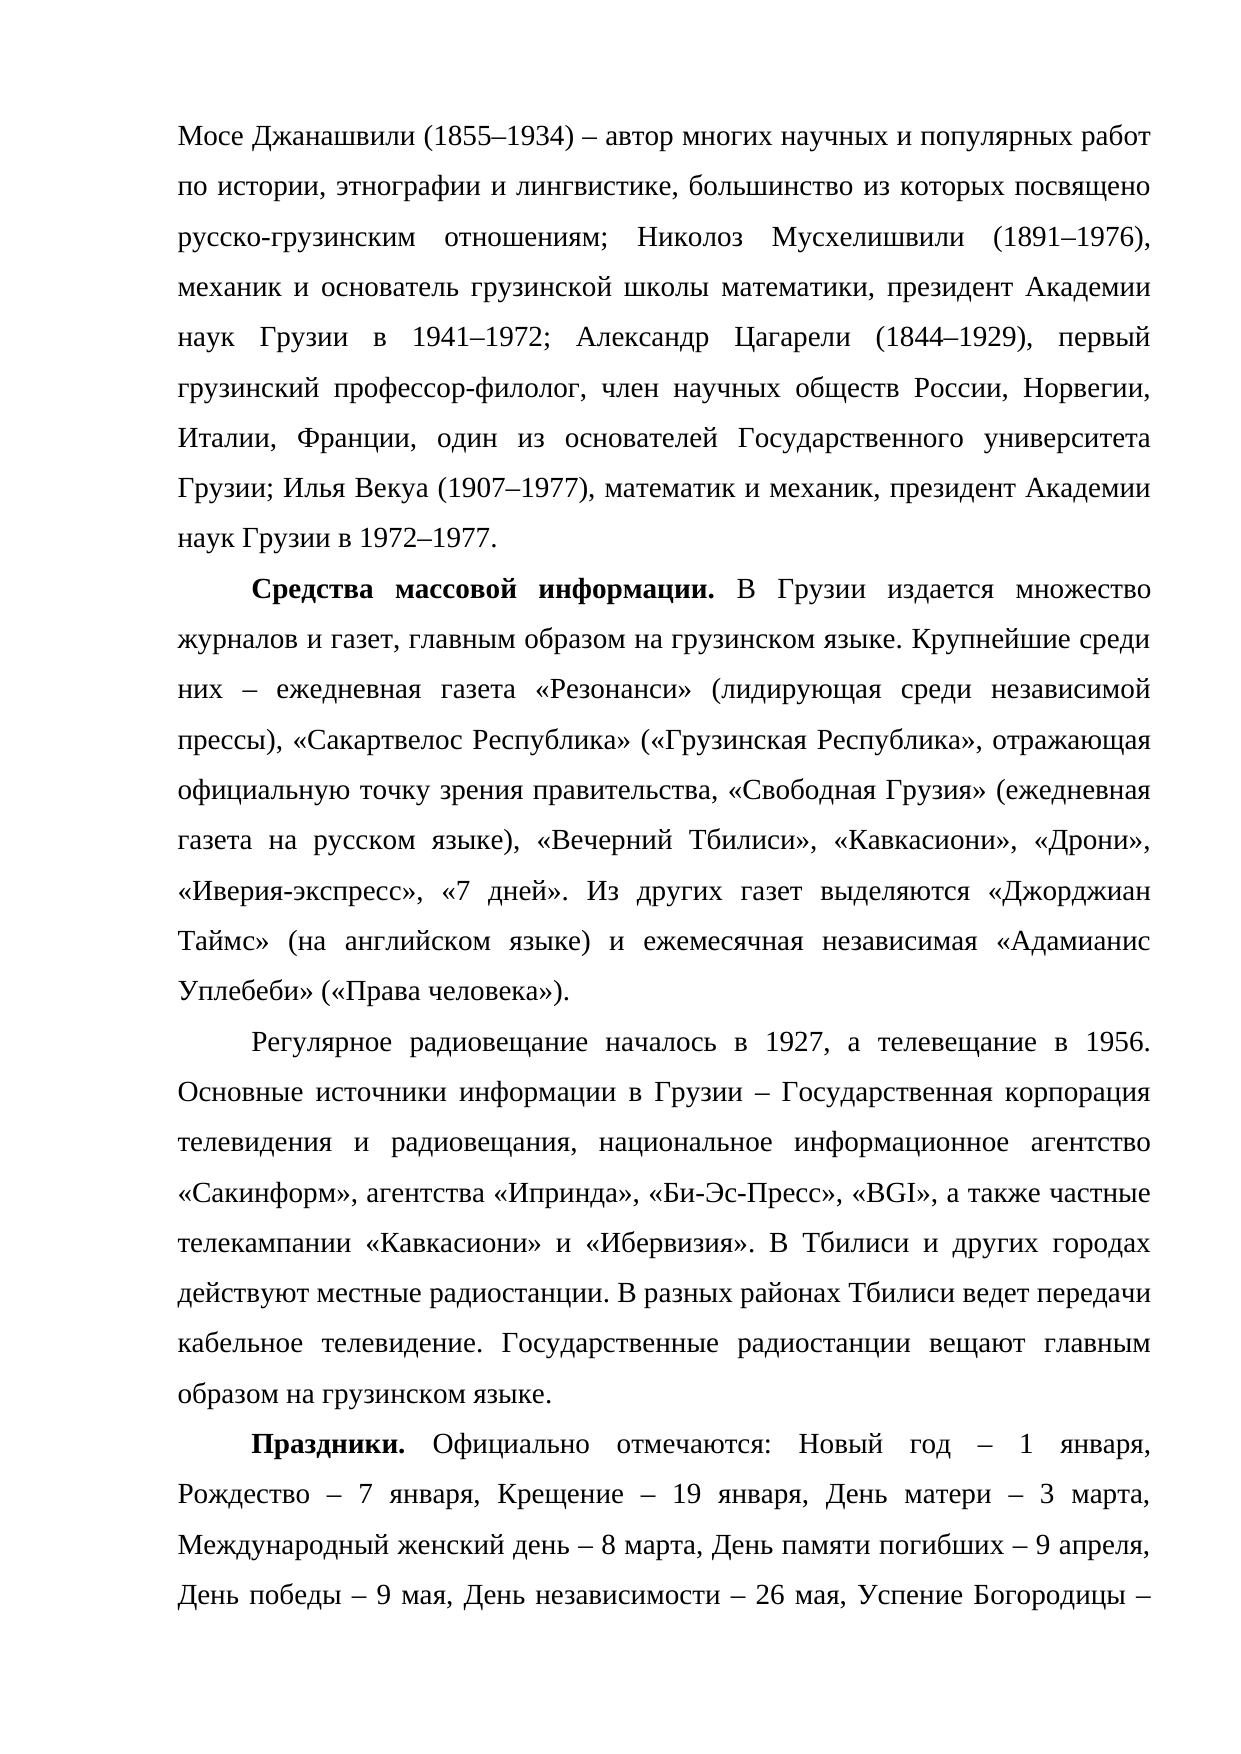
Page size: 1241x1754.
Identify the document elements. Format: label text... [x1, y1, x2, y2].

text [177, 1426, 1152, 1611]
text Регулярное радиовещание началось в 1927, а телевещание в 1956. Основные источники информации в Грузии – Государственная корпорация телевидения и радиовещания, национальное информационное агентство «Сакинформ», агентства «Ипринда», «Би-Эс-Пресс», «BGI», а также частные телекампании «Кавкасиони» и «Ибервизия». В Тбилиси и других городах действуют местные радиостанции. В разных районах Тбилиси ведет передачи кабельное телевидение. Государственные радиостанции вещают главным образом на грузинском языке. [177, 1024, 1152, 1409]
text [177, 118, 1152, 554]
text Средства массовой информации. В Грузии издается множество журналов и газет, главным образом на грузинском языке. Крупнейшие среди них – ежедневная газета «Резонанси» (лидирующая среди независимой прессы), «Сакартвелос Республика» («Грузинская Республика», отражающая официальную точку зрения правительства, «Свободная Грузия» (ежедневная газета на русском языке), «Вечерний Тбилиси», «Кавкасиони», «Дрони», «Иверия-экспресс», «7 дней». Из других газет выделяются «Джорджиан Таймс» (на английском языке) и ежемесячная независимая «Адамианис Уплебеби» («Права человека»). [177, 571, 1152, 1007]
